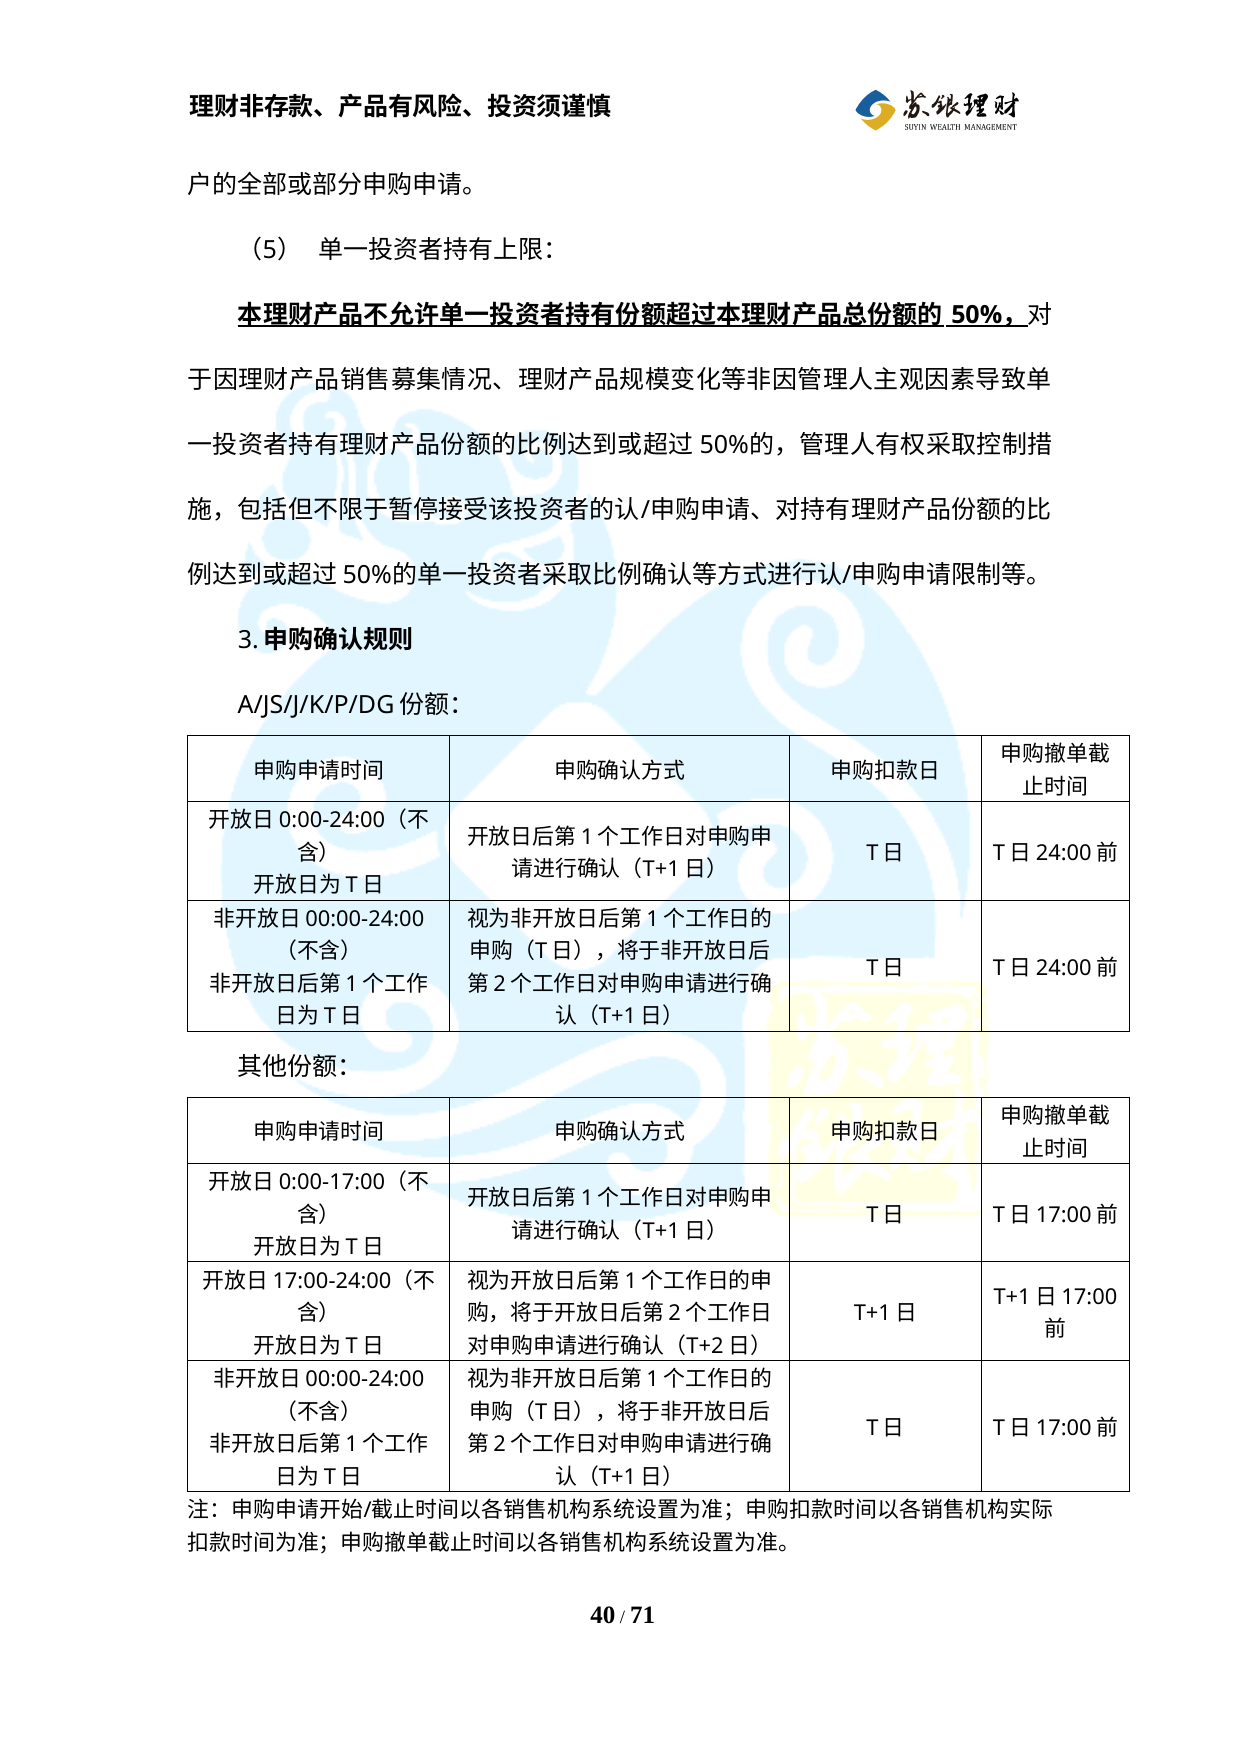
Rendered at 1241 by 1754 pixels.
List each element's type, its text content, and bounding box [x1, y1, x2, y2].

table_header 申购申请时间 [188, 1098, 449, 1163]
table_cell 视为非开放日后第1个工作日的申购（T日），将于非开放日后第2个工作日对申购申请进行确认（T+1日） [450, 901, 789, 1031]
table_cell 非开放日00:00-24:00（不含） 非开放日后第1个工作日为T日 [188, 901, 449, 1031]
table_cell T日24:00前 [982, 802, 1129, 899]
table_cell 视为开放日后第1个工作日的申购，将于开放日后第2个工作日对申购申请进行确认（T+2日） [450, 1262, 789, 1360]
table_header 申购扣款日 [790, 1098, 981, 1163]
text 其他份额： [187, 1032, 1053, 1097]
text 本理财产品不允许单一投资者持有份额超过本理财产品总份额的50%，对于因理财产品销售募集情况、理财产品规模变化等非因管理人主观因素导致单一投资者持有理财产品份额的比例达到或超过50%的，管理人有权采取控制措施，包括但不限于暂停接受该投资者的认/申购申请、对持有理财产品份额的比例达到或超过50%的单一投资者采取比例确认等方式进行认/申购申请限制等。 [187, 280, 1053, 605]
table_header 申购确认方式 [450, 736, 789, 801]
table_cell 开放日后第1个工作日对申购申请进行确认（T+1日） [450, 802, 789, 899]
table_cell T日 [790, 1164, 981, 1261]
table_cell T日17:00前 [982, 1361, 1129, 1491]
table_header 申购扣款日 [790, 736, 981, 801]
table_header 申购申请时间 [188, 736, 449, 801]
table_cell 视为非开放日后第1个工作日的申购（T日），将于非开放日后第2个工作日对申购申请进行确认（T+1日） [450, 1361, 789, 1491]
table_cell 非开放日00:00-24:00（不含） 非开放日后第1个工作日为T日 [188, 1361, 449, 1491]
text 注：申购申请开始/截止时间以各销售机构系统设置为准；申购扣款时间以各销售机构实际扣款时间为准；申购撤单截止时间以各销售机构系统设置为准。 [187, 1492, 1053, 1557]
table_header 申购撤单截止时间 [982, 1098, 1129, 1163]
list 产品单个开放日净申购申请折算产品份额超过上一日产品总份额20%时，即认为发生了巨额申购。当出现巨额申购时，产品管理人有权拒绝客户的全部或部分申购申请。 [187, 150, 1053, 215]
table_header 申购确认方式 [450, 1098, 789, 1163]
table_cell T日24:00前 [982, 901, 1129, 1031]
list 单一投资者持有上限： [187, 215, 1053, 280]
table_cell 开放日后第1个工作日对申购申请进行确认（T+1日） [450, 1164, 789, 1261]
table_header 申购撤单截止时间 [982, 736, 1129, 801]
table_cell 开放日0:00-24:00（不含） 开放日为T日 [188, 802, 449, 899]
table_cell 开放日0:00-17:00（不含） 开放日为T日 [188, 1164, 449, 1261]
picture [831, 73, 1049, 143]
list 申购确认规则 [187, 605, 1053, 670]
table_cell T日17:00前 [982, 1164, 1129, 1261]
table_cell T日 [790, 1361, 981, 1491]
table_cell 开放日17:00-24:00（不含） 开放日为T日 [188, 1262, 449, 1360]
table_cell T日 [790, 901, 981, 1031]
table_cell T日 [790, 802, 981, 899]
text A/JS/J/K/P/DG份额： [187, 670, 1053, 735]
table_cell T+1日 [790, 1262, 981, 1360]
table_cell T+1日17:00前 [982, 1262, 1129, 1360]
